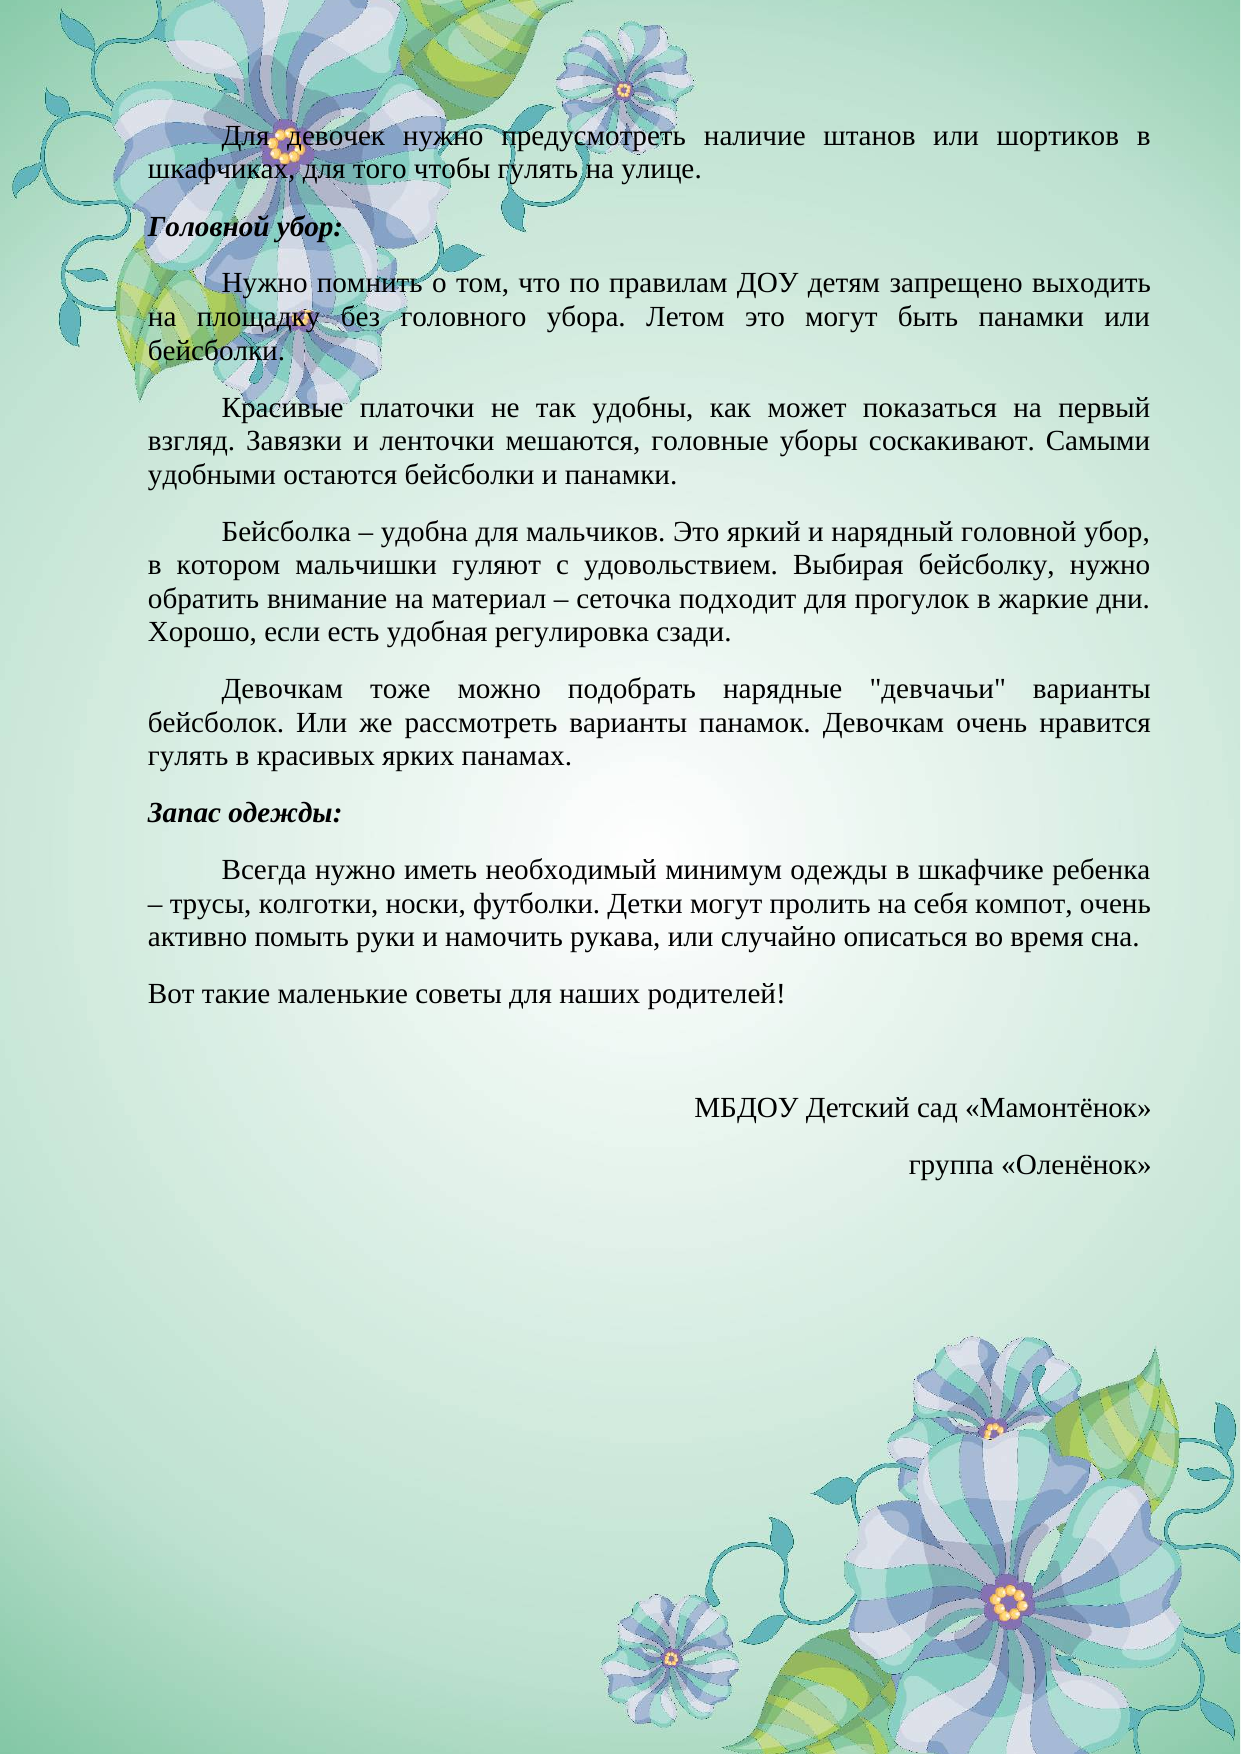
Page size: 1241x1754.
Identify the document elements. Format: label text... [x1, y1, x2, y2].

text Для девочек нужно предусмотреть наличие штанов или шортиков в шкафчиках, для того чтобы гулять на улице. [148, 118, 1152, 185]
text Всегда нужно иметь необходимый минимум одежды в шкафчике ребенка – трусы, колготки, носки, футболки. Детки могут пролить на себя компот, очень активно помыть руки и намочить рукава, или случайно описаться во время сна. [148, 852, 1152, 953]
text МБДОУ Детский сад «Мамонтёнок» [148, 1090, 1152, 1124]
text Красивые платочки не так удобны, как может показаться на первый взгляд. Завязки и ленточки мешаются, головные уборы соскакивают. Самыми удобными остаются бейсболки и панамки. [148, 390, 1152, 490]
picture [0, 0, 1241, 1754]
text Запас одежды: [148, 795, 1152, 829]
text группа «Оленёнок» [148, 1147, 1152, 1181]
text Бейсболка – удобна для мальчиков. Это яркий и нарядный головной убор, в котором мальчишки гуляют с удовольствием. Выбирая бейсболку, нужно обратить внимание на материал – сеточка подходит для прогулок в жаркие дни. Хорошо, если есть удобная регулировка сзади. [148, 514, 1152, 648]
text Вот такие маленькие советы для наших родителей! [148, 976, 1152, 1010]
text Девочкам тоже можно подобрать нарядные "девчачьи" варианты бейсболок. Или же рассмотреть варианты панамок. Девочкам очень нравится гулять в красивых ярких панамах. [148, 671, 1152, 772]
text Нужно помнить о том, что по правилам ДОУ детям запрещено выходить на площадку без головного убора. Летом это могут быть панамки или бейсболки. [148, 266, 1152, 366]
text Головной убор: [148, 209, 1152, 242]
